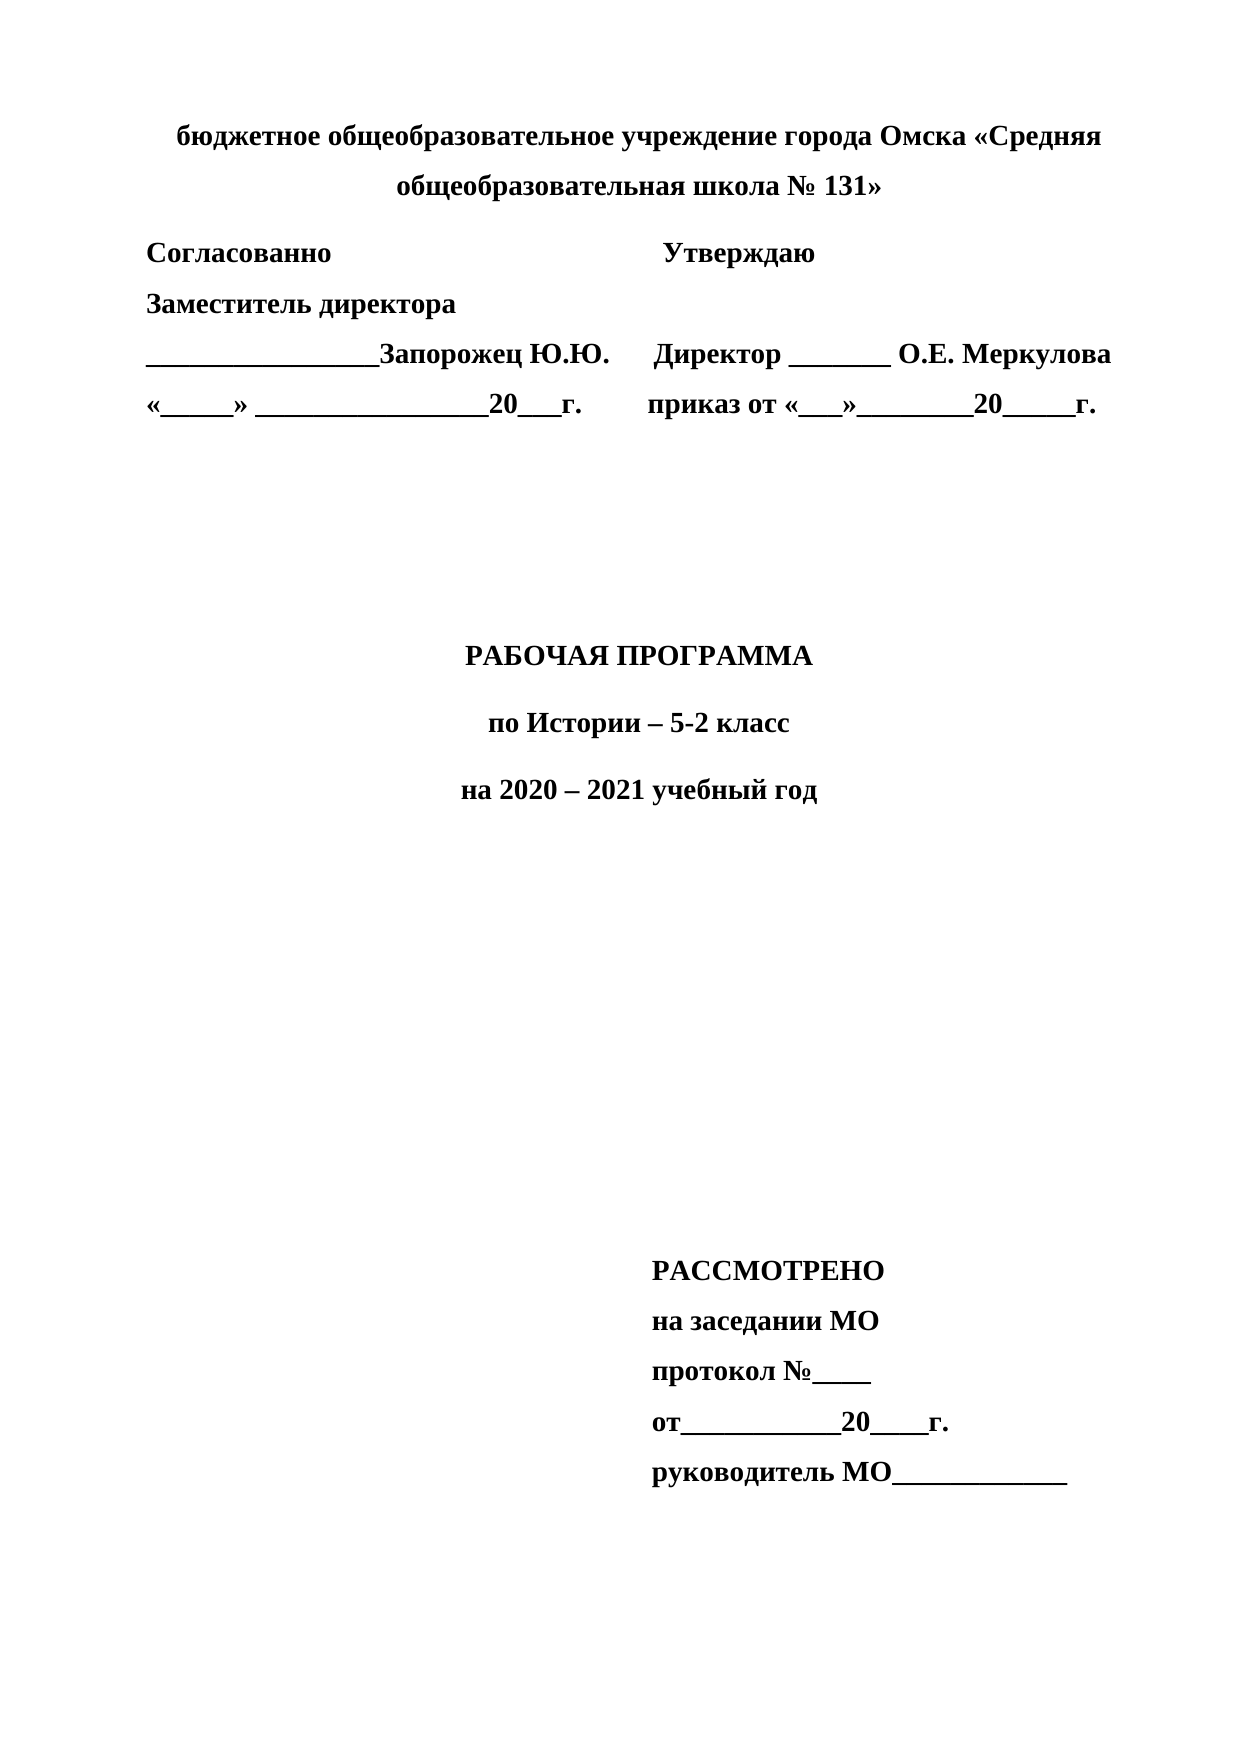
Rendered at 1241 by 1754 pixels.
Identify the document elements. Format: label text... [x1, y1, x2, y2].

table_cell РАССМОТРЕНО на заседании МО протокол №____ от___________20____г. руководитель МО____________ [135, 918, 1135, 1501]
table_header бюджетное общеобразовательное учреждение города Омска «Средняя общеобразовательная школа № 131» Согласованно Утверждаю Заместитель директора ________________Запорожец Ю.Ю. Директор _______ О.Е. Меркулова «_____» ________________20___г. приказ от «___»________20_____г. [135, 118, 1135, 638]
table_cell РАБОЧАЯ ПРОГРАММА по Истории – 5-2 класс на 2020 – 2021 учебный год [135, 638, 1135, 918]
